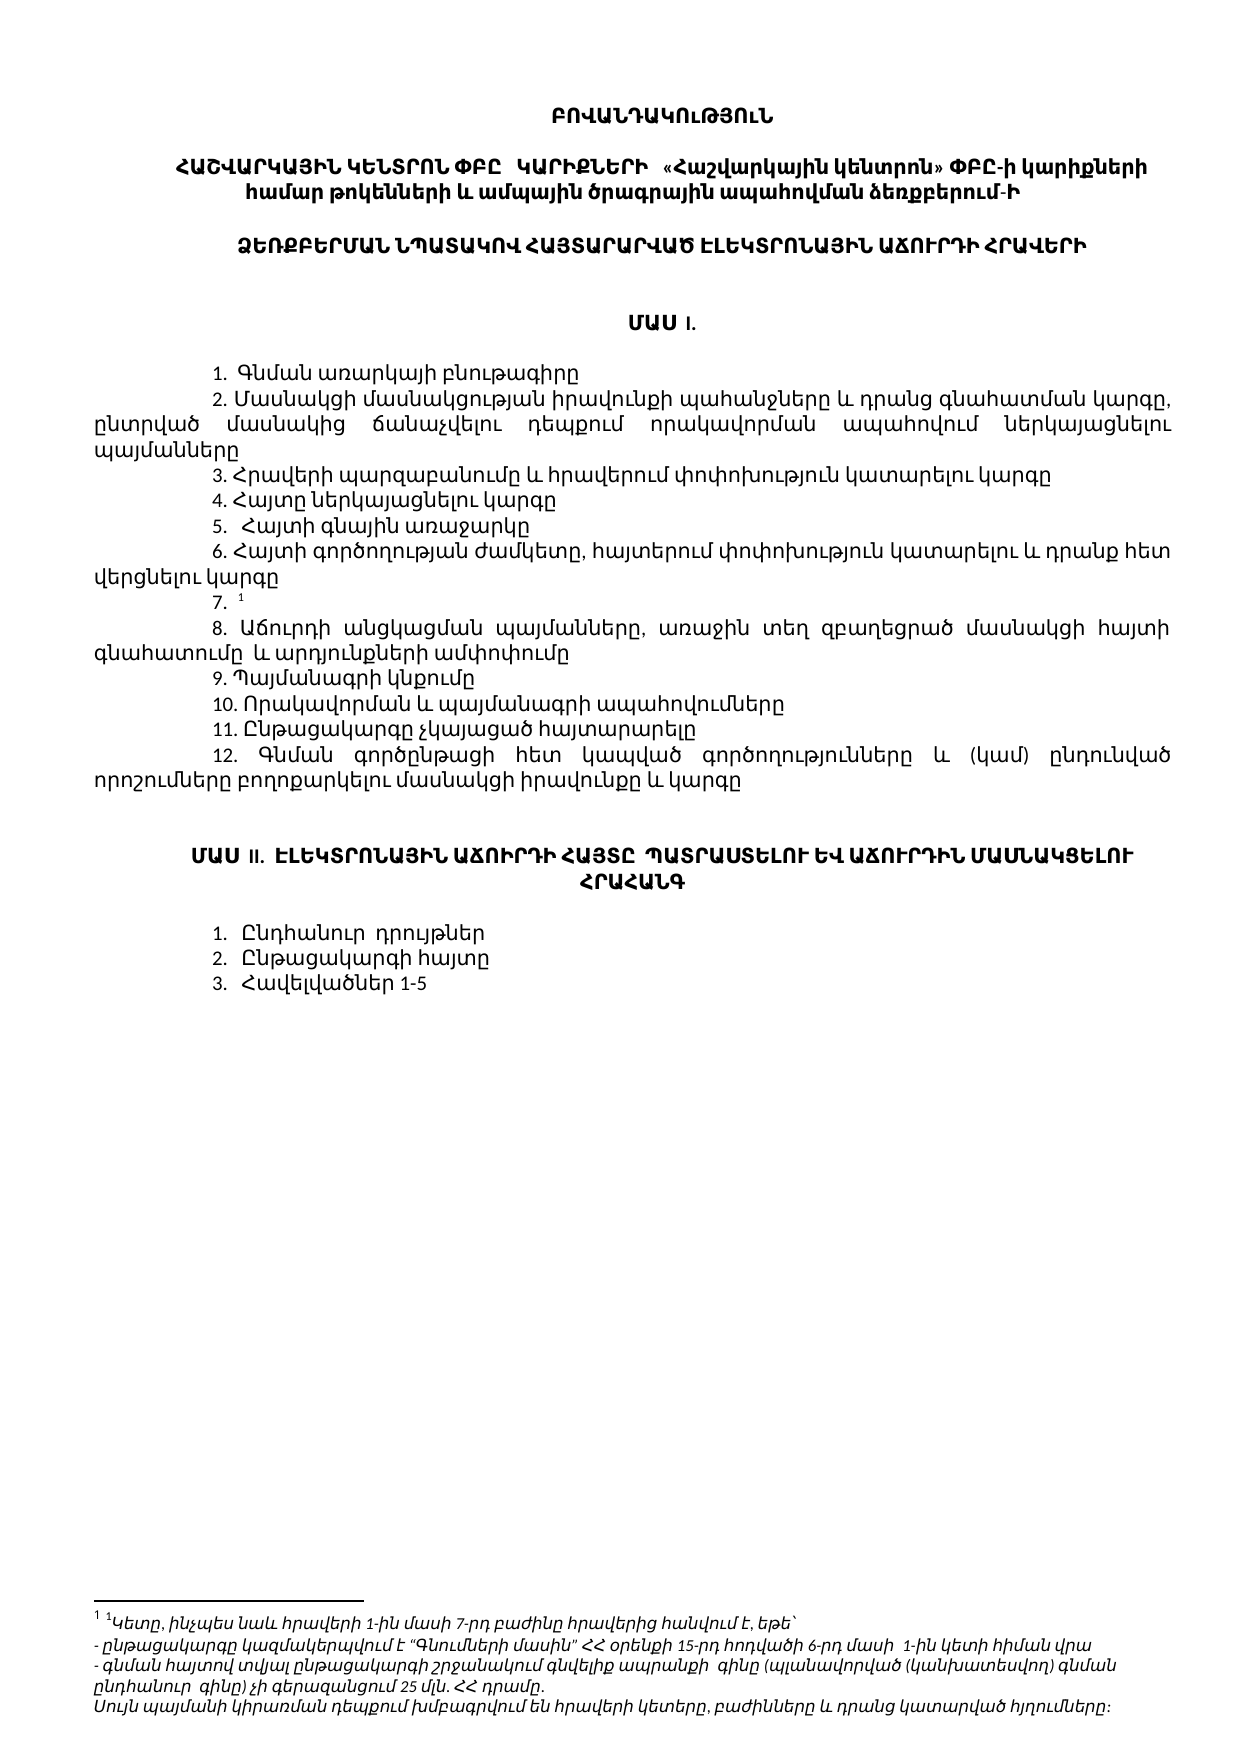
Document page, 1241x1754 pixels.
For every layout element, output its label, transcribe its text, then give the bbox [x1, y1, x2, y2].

text 11. Ընթացակարգը չկայացած հայտարարելը [94, 716, 1171, 742]
text 7. 1 [94, 589, 1171, 615]
text 12. Գնման գործընթացի հետ կապված գործողությունները և (կամ) ընդունված որոշումները բողոքարկելու մասնակցի իրավունքը և կարգը [94, 742, 1171, 793]
text 3. Հրավերի պարզաբանումը և հրավերում փոփոխություն կատարելու կարգը [94, 462, 1171, 488]
text ՄԱՍ I. [94, 310, 1171, 335]
text 5. Հայտի գնային առաջարկը [94, 513, 1171, 538]
text 10. Որակավորման և պայմանագրի ապահովումները [94, 691, 1171, 716]
text 8. Աճուրդի անցկացման պայմանները, առաջին տեղ զբաղեցրած մասնակցի հայտի գնահատումը և արդյունքների ամփոփումը [94, 615, 1171, 666]
text ՁԵՌՔԲԵՐՄԱՆ ՆՊԱՏԱԿՈՎ ՀԱՅՏԱՐԱՐՎԱԾ ԷԼԵԿՏՐՈՆԱՅԻՆ ԱՃՈՒՐԴԻ ՀՐԱՎԵՐԻ [94, 233, 1171, 259]
text 9. Պայմանագրի կնքումը [94, 666, 1171, 691]
text 6. Հայտի գործողության ժամկետը, հայտերում փոփոխություն կատարելու և դրանք հետ վերցնելու կարգը [94, 538, 1171, 589]
text ԲՈՎԱՆԴԱԿՈւԹՅՈւՆ [94, 103, 1171, 128]
text ՀԱՇՎԱՐԿԱՅԻՆ ԿԵՆՏՐՈՆ ՓԲԸ ԿԱՐԻՔՆԵՐԻ «Հաշվարկային կենտրոն» ՓԲԸ-ի կարիքների համար թոկենների և ամպային ծրագրային ապահովման ձեռքբերում-Ի [94, 154, 1171, 205]
text 2. Ընթացակարգի հայտը [94, 945, 1171, 971]
text 1. Գնման առարկայի բնութագիրը [94, 361, 1171, 386]
text 1. Ընդհանուր դրույթներ [94, 920, 1171, 945]
text 3. Հավելվածներ 1-5 [94, 971, 1171, 996]
text ՄԱՍ II. ԷԼԵԿՏՐՈՆԱՅԻՆ ԱՃՈԻՐԴԻ ՀԱՅՏԸ ՊԱՏՐԱՍՏԵԼՈՒ ԵՎ ԱՃՈՒՐԴԻՆ ՄԱՍՆԱԿՑԵԼՈՒ ՀՐԱՀԱՆԳ [94, 843, 1171, 894]
text 4. Հայտը ներկայացնելու կարգը [94, 488, 1171, 513]
text 2. Մասնակցի մասնակցության իրավունքի պահանջները և դրանց գնահատման կարգը, ընտրված մասնակից ճանաչվելու դեպքում որակավորման ապահովում ներկայացնելու պայմանները [94, 386, 1171, 462]
